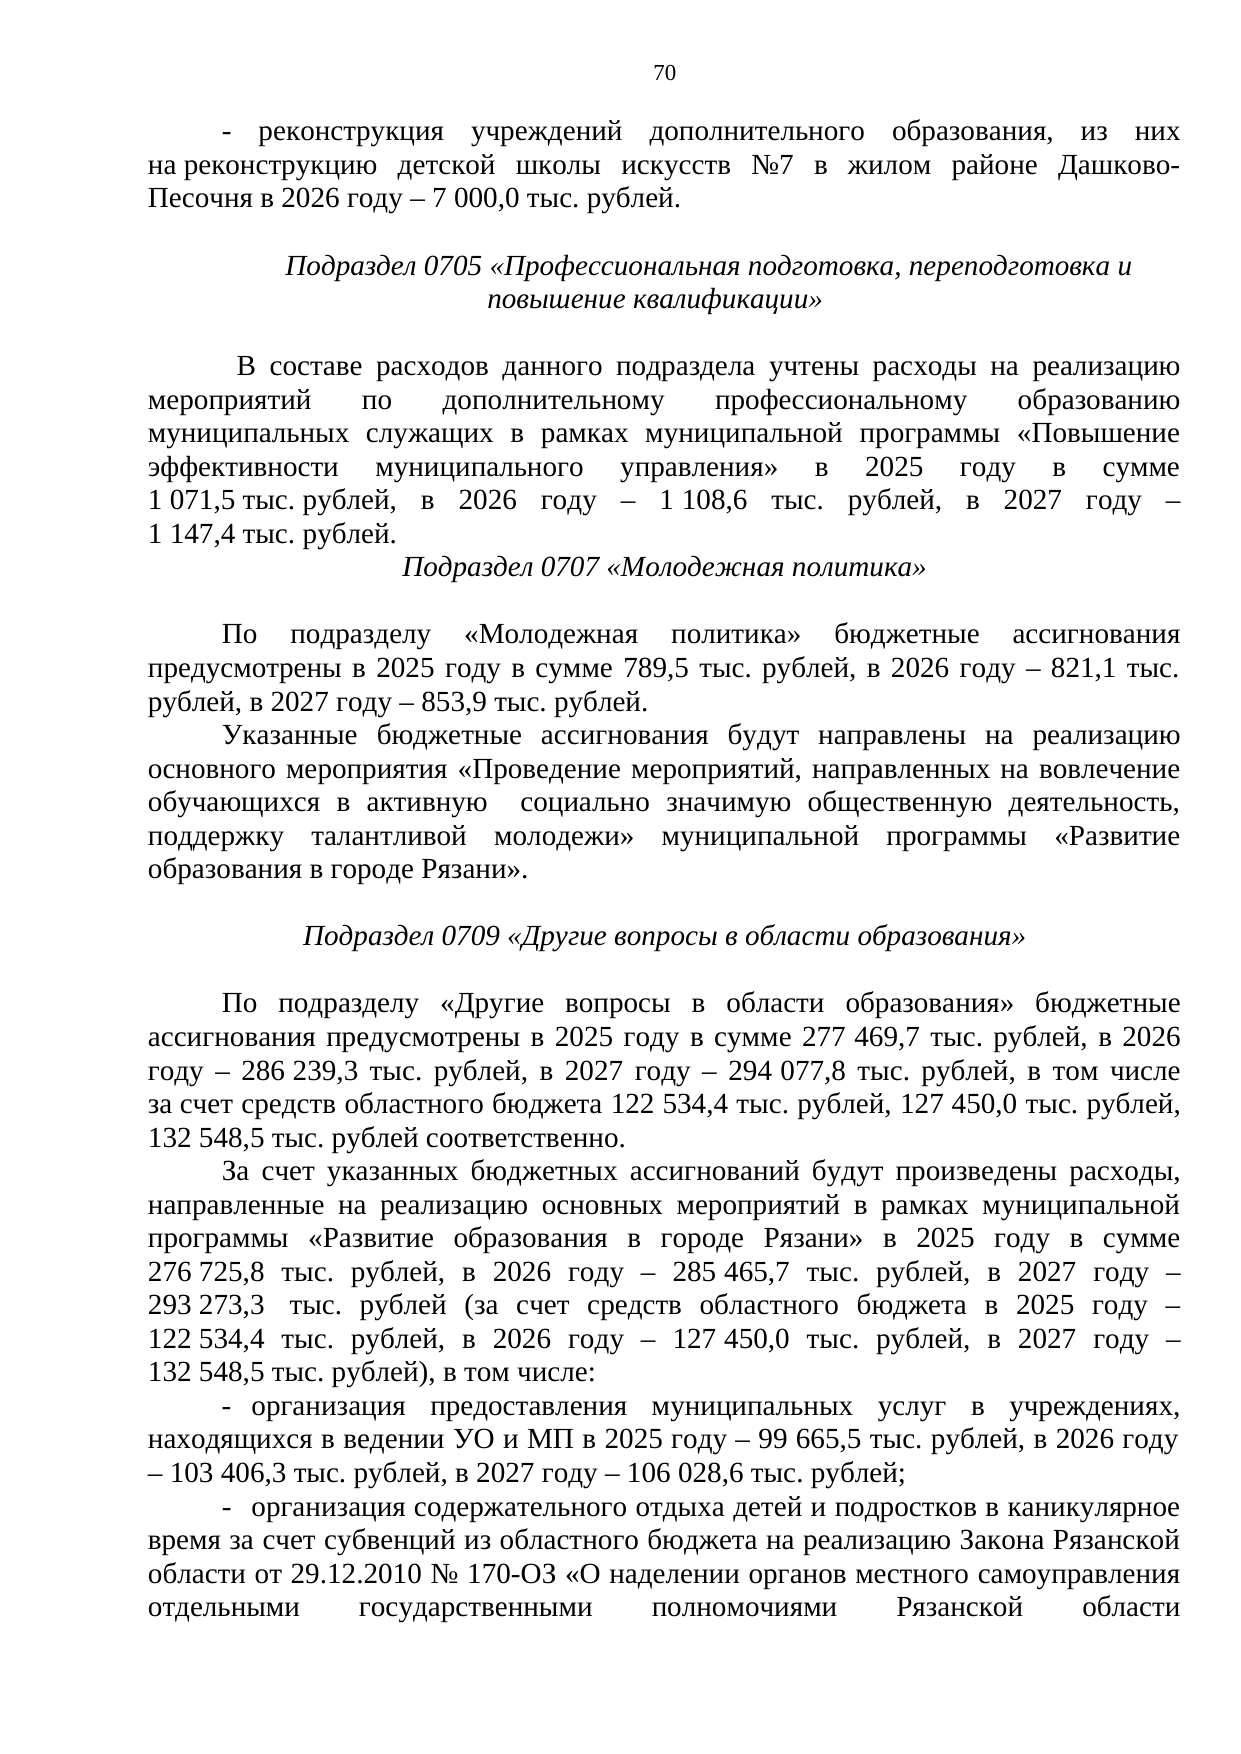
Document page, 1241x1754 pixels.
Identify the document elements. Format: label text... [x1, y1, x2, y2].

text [148, 1489, 1181, 1623]
text Подраздел 0709 «Другие вопросы в области образования» [148, 918, 1181, 952]
text За счет указанных бюджетных ассигнований будут произведены расходы, направленные на реализацию основных мероприятий в рамках муниципальной программы «Развитие образования в городе Рязани» в 2025 году в сумме 276 725,8 тыс. рублей, в 2026 году – 285 465,7 тыс. рублей, в 2027 году – 293 273,3 тыс. рублей (за счет средств областного бюджета в 2025 году – 122 534,4 тыс. рублей, в 2026 году – 127 450,0 тыс. рублей, в 2027 году – 132 548,5 тыс. рублей), в том числе: [148, 1153, 1181, 1388]
text По подразделу «Другие вопросы в области образования» бюджетные ассигнования предусмотрены в 2025 году в сумме 277 469,7 тыс. рублей, в 2026 году – 286 239,3 тыс. рублей, в 2027 году – 294 077,8 тыс. рублей, в том числе за счет средств областного бюджета 122 534,4 тыс. рублей, 127 450,0 тыс. рублей, 132 548,5 тыс. рублей соответственно. [148, 986, 1181, 1153]
text По подразделу «Молодежная политика» бюджетные ассигнования предусмотрены в 2025 году в сумме 789,5 тыс. рублей, в 2026 году – 821,1 тыс. рублей, в 2027 году – 853,9 тыс. рублей. [148, 617, 1181, 717]
text Указанные бюджетные ассигнования будут направлены на реализацию основного мероприятия «Проведение мероприятий, направленных на вовлечение обучающихся в активную социально значимую общественную деятельность, поддержку талантливой молодежи» муниципальной программы «Развитие образования в городе Рязани». [148, 717, 1181, 885]
text Подраздел 0705 «Профессиональная подготовка, переподготовка и повышение квалификации» [129, 248, 1181, 315]
text - организация предоставления муниципальных услуг в учреждениях, находящихся в ведении УО и МП в 2025 году – 99 665,5 тыс. рублей, в 2026 году – 103 406,3 тыс. рублей, в 2027 году – 106 028,6 тыс. рублей; [148, 1388, 1181, 1489]
text - реконструкция учреждений дополнительного образования, из них на реконструкцию детской школы искусств №7 в жилом районе Дашково-Песочня в 2026 году – 7 000,0 тыс. рублей. [148, 113, 1181, 214]
text В составе расходов данного подраздела учтены расходы на реализацию мероприятий по дополнительному профессиональному образованию муниципальных служащих в рамках муниципальной программы «Повышение эффективности муниципального управления» в 2025 году в сумме 1 071,5 тыс. рублей, в 2026 году – 1 108,6 тыс. рублей, в 2027 году – 1 147,4 тыс. рублей. [148, 348, 1181, 549]
text Подраздел 0707 «Молодежная политика» [148, 549, 1181, 583]
